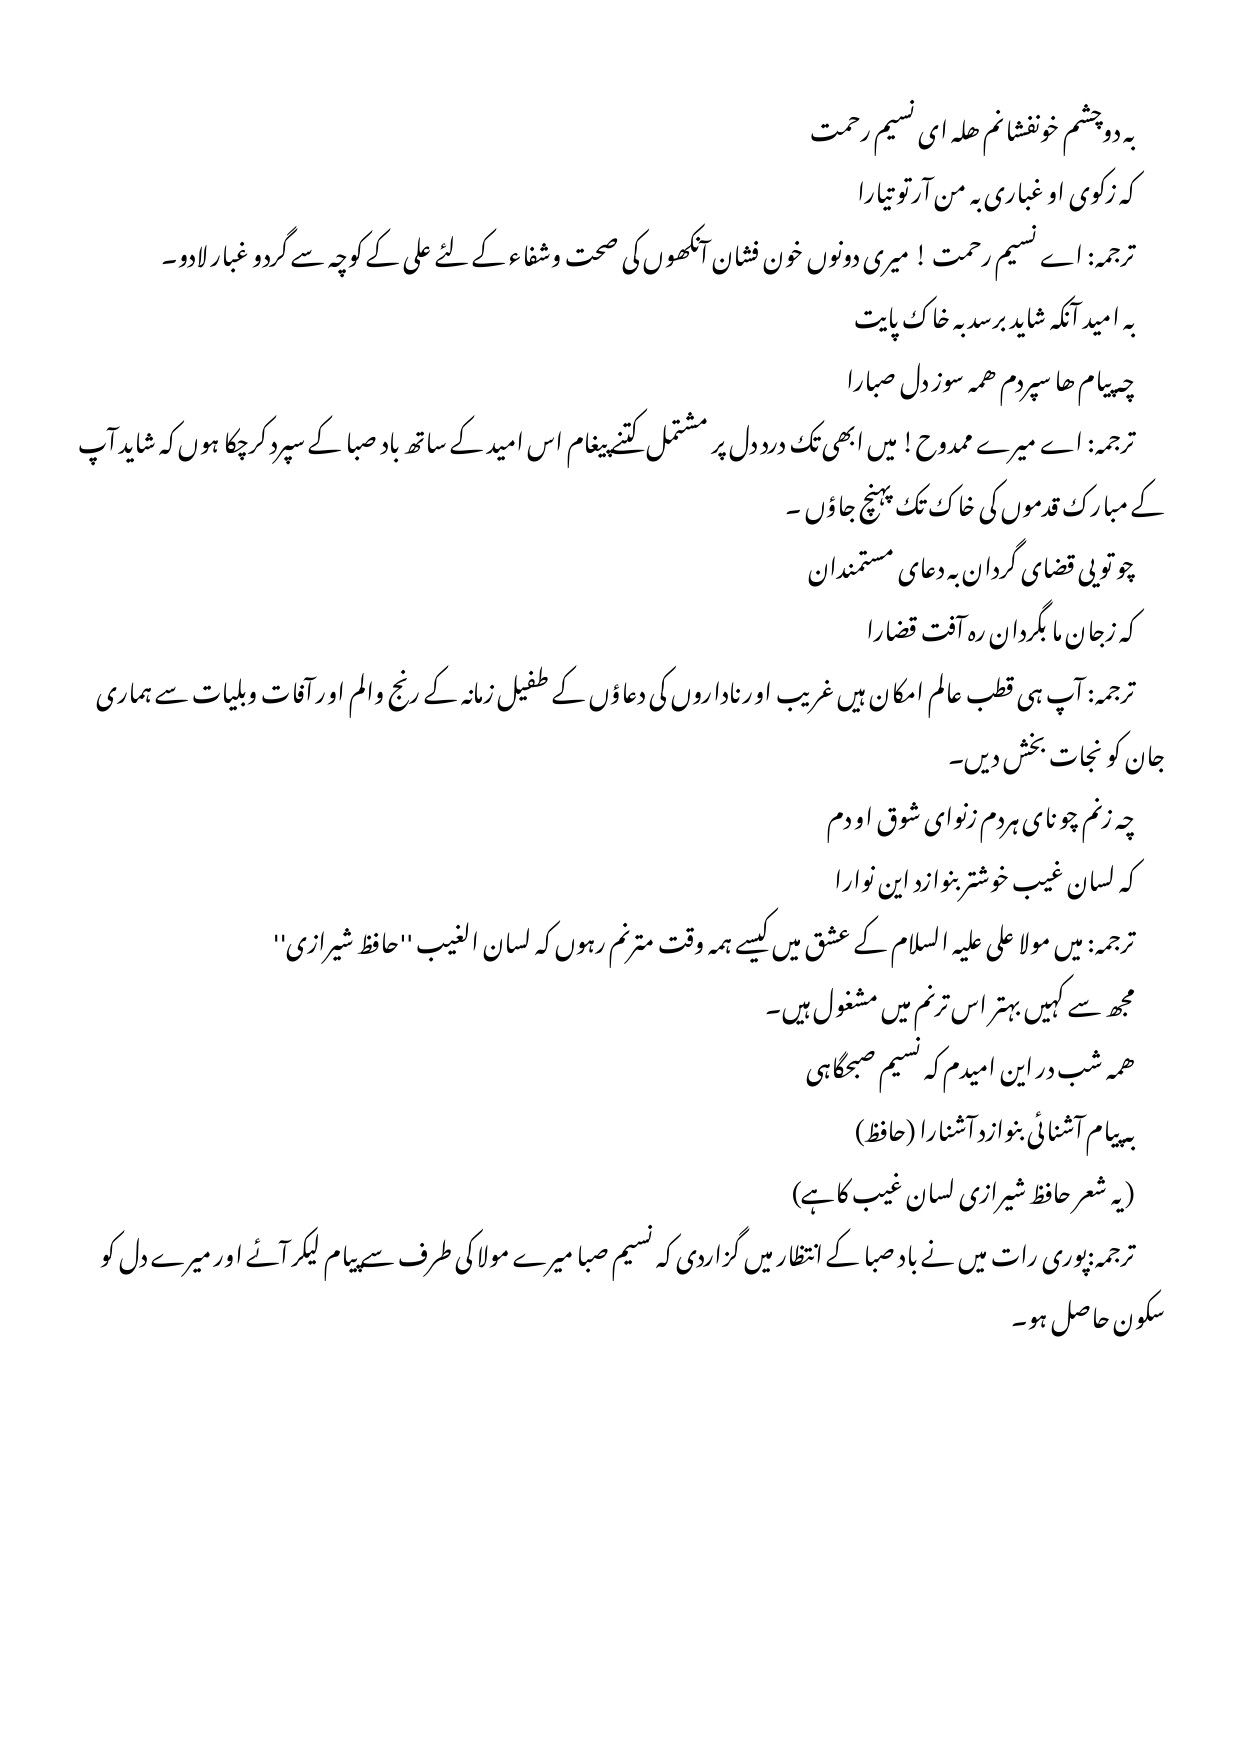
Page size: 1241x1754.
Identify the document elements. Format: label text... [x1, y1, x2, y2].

text ( یہ شعر حافظ شیرازی لسان غیب کاہے) [75, 1156, 1165, 1219]
text چہ پیام ھا سپردم ھمہ سوز دل صبارا [75, 344, 1165, 406]
text ترجمہ: آپ ہی قطب عالم امکان ہیں غریب اور ناداروں کی دعاؤں کے طفیل زمانہ کے رنج والم اور آفات وبلیات سے ہماری جان کو نجات بخش دیں۔ [75, 656, 1165, 781]
text ترجمہ: اے میرے ممدوح! میں ابھی تک درد دل پر مشتمل کتنے پیغام اس امید کے ساتھ باد صبا کے سپرد کرچکا ہوں کہ شاید آپ کے مبارک قدموں کی خاک تک پہنچ جاؤں ۔ [75, 406, 1165, 531]
text ترجمہ: اے نسیم رحمت ! میری دونوں خون فشان آنکھوں کی صحت وشفاء کے لئے علی کے کوچہ سے گردو غبار لادو۔ [75, 219, 1165, 281]
text چہ زنم چو نای ہردم زنوای شوق او دم [75, 781, 1165, 844]
text چو تویی قضای گردان بہ دعای مستمندان [75, 531, 1165, 594]
text کہ زکوی او غباری بہ من آر تو تیارا [75, 156, 1165, 219]
text مجھ سے کہیں بہتر اس ترنم میں مشغول ہیں۔ [75, 969, 1165, 1031]
text کہ لسان غیب خوشتر بنوازد این نوارا [75, 844, 1165, 906]
text ترجمہ:پوری رات میں نے باد صبا کے انتظار میں گزاردی کہ نسیم صبا میرے مولا کی طرف سے پیام لیکر آئے اور میرے دل کو سکون حاصل ہو۔ [75, 1219, 1165, 1344]
text کہ زجان ما بگردان رہ آفت قضارا [75, 594, 1165, 656]
text بہ امید آنکہ شاید برسد بہ خاک پایت [75, 281, 1165, 344]
text بہ دوچشم خونفشانم ھلہ ای نسیم رحمت [75, 94, 1165, 156]
text ھمہ شب در این امیدم کہ نسیم صبحگاہی [75, 1031, 1165, 1094]
text بہ پیام آشنائی بنوازد آشنارا (حافظ) [75, 1094, 1165, 1156]
text ترجمہ: میں مولا علی علیہ السلام کے عشق میں کیسے ہمہ وقت مترنم رہوں کہ لسان الغیب ''حافظ شیرازی'' [75, 906, 1165, 969]
